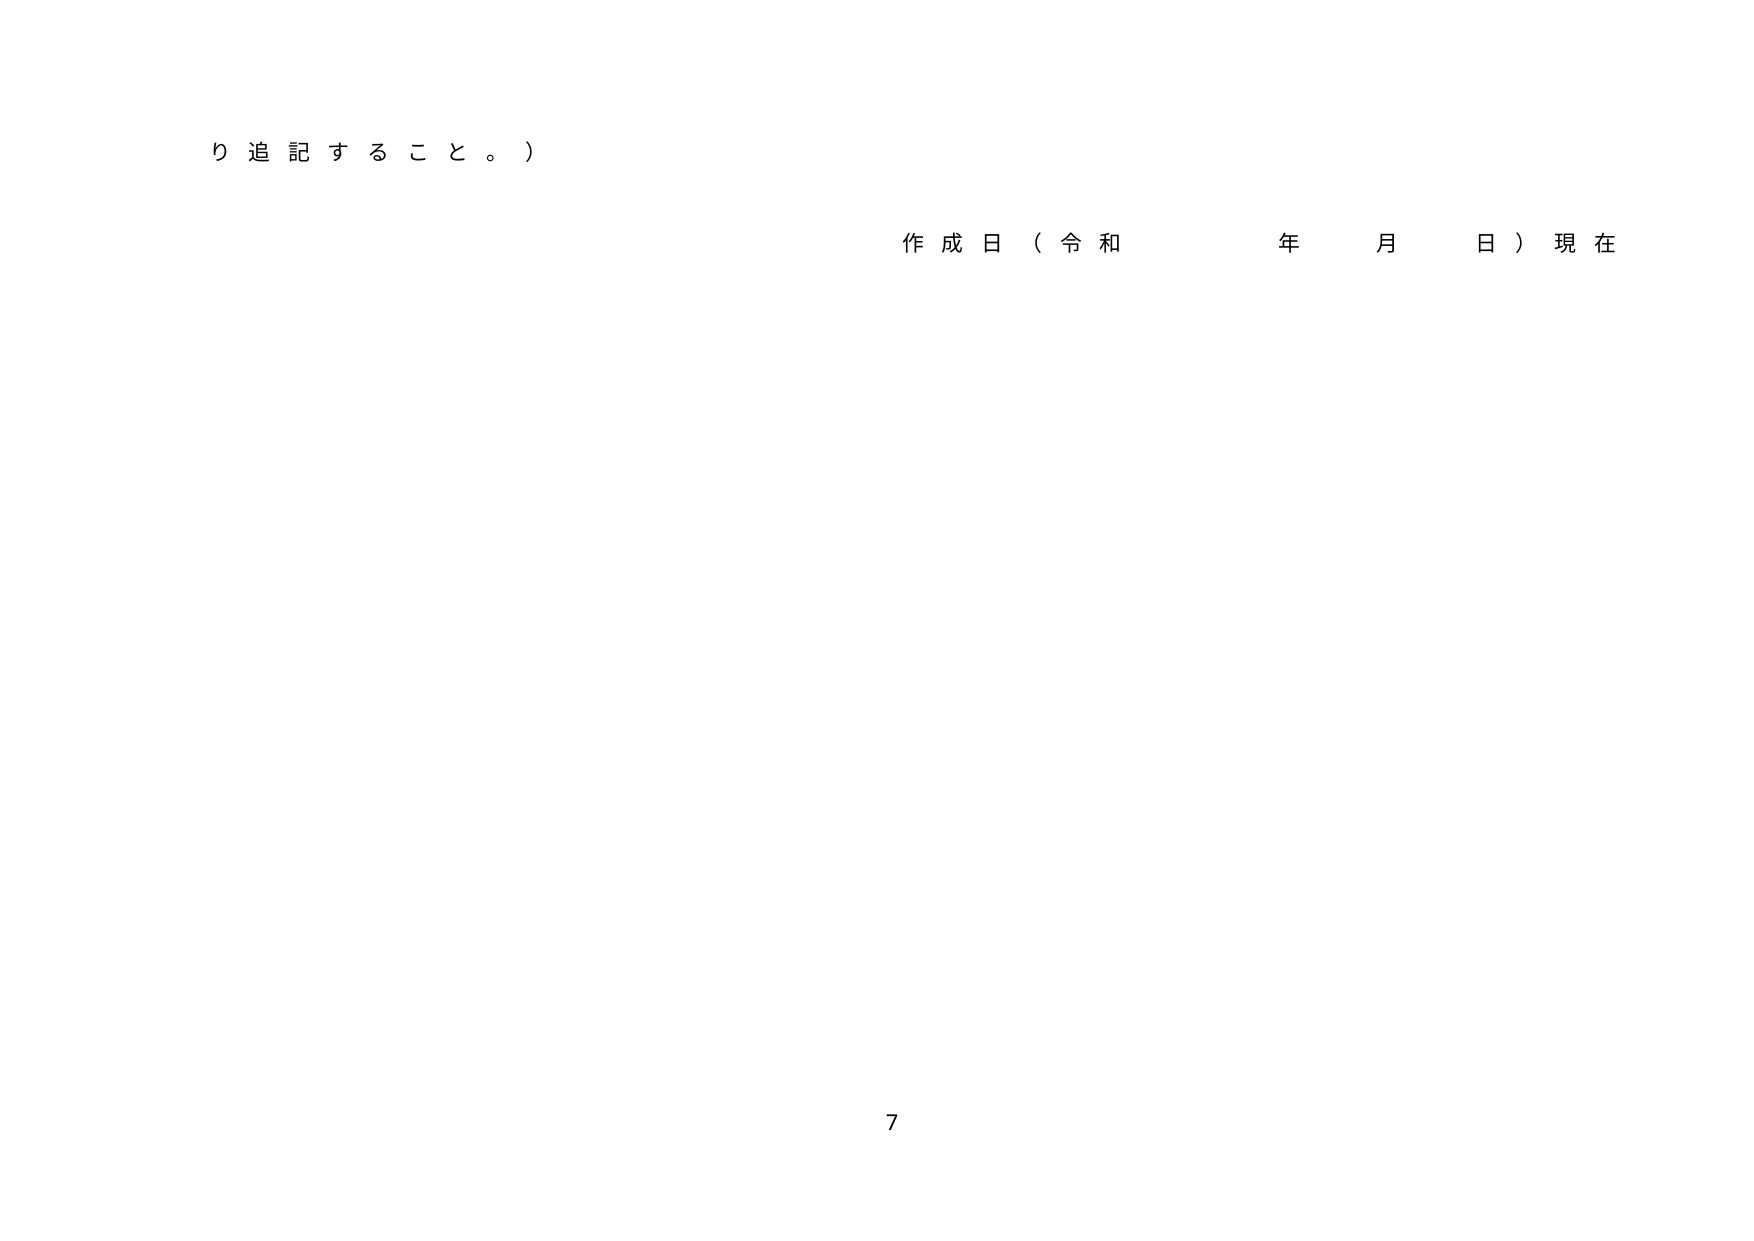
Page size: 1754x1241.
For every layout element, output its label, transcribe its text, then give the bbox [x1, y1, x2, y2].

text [149, 120, 1634, 181]
text 作成日（令和 年 月 日）現在 [149, 181, 1634, 272]
